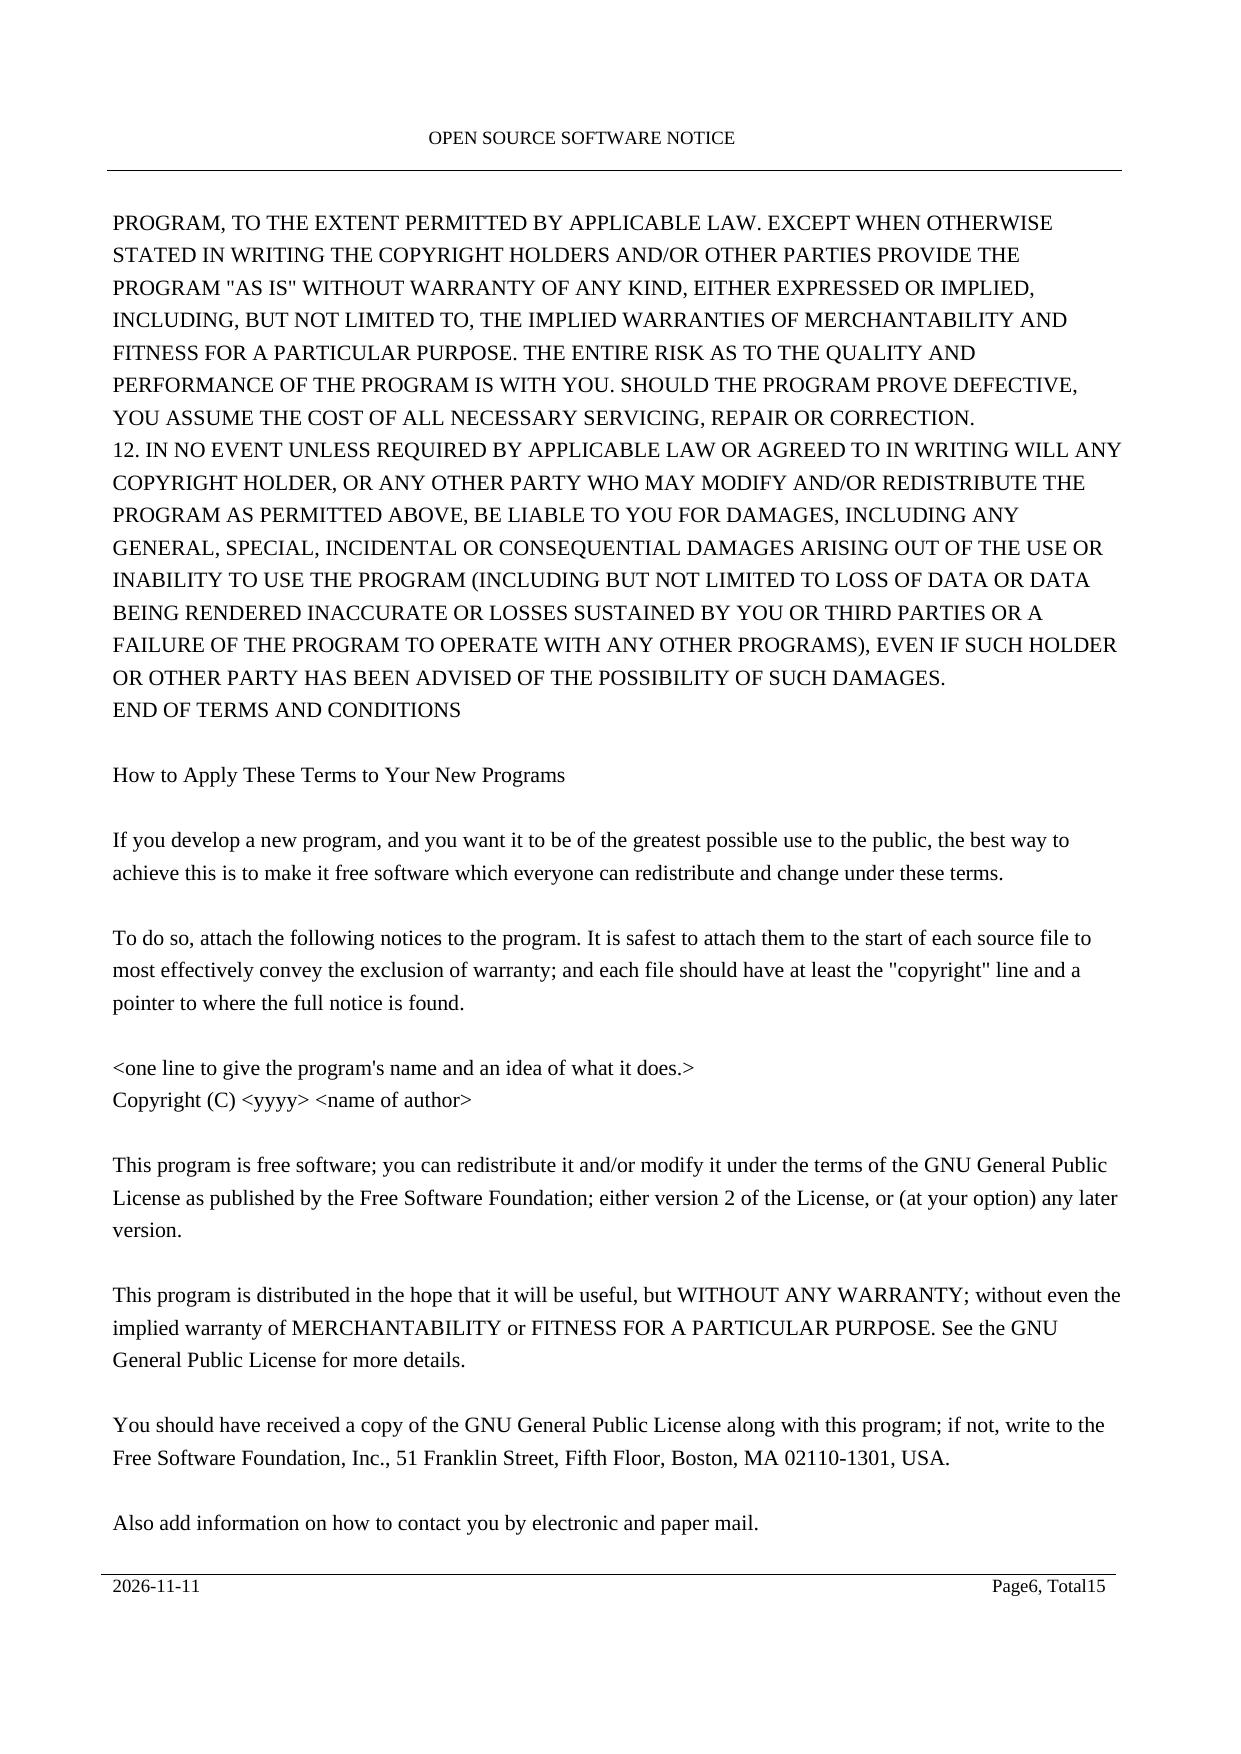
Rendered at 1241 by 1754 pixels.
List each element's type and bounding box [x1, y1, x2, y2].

text [112, 206, 1128, 1539]
